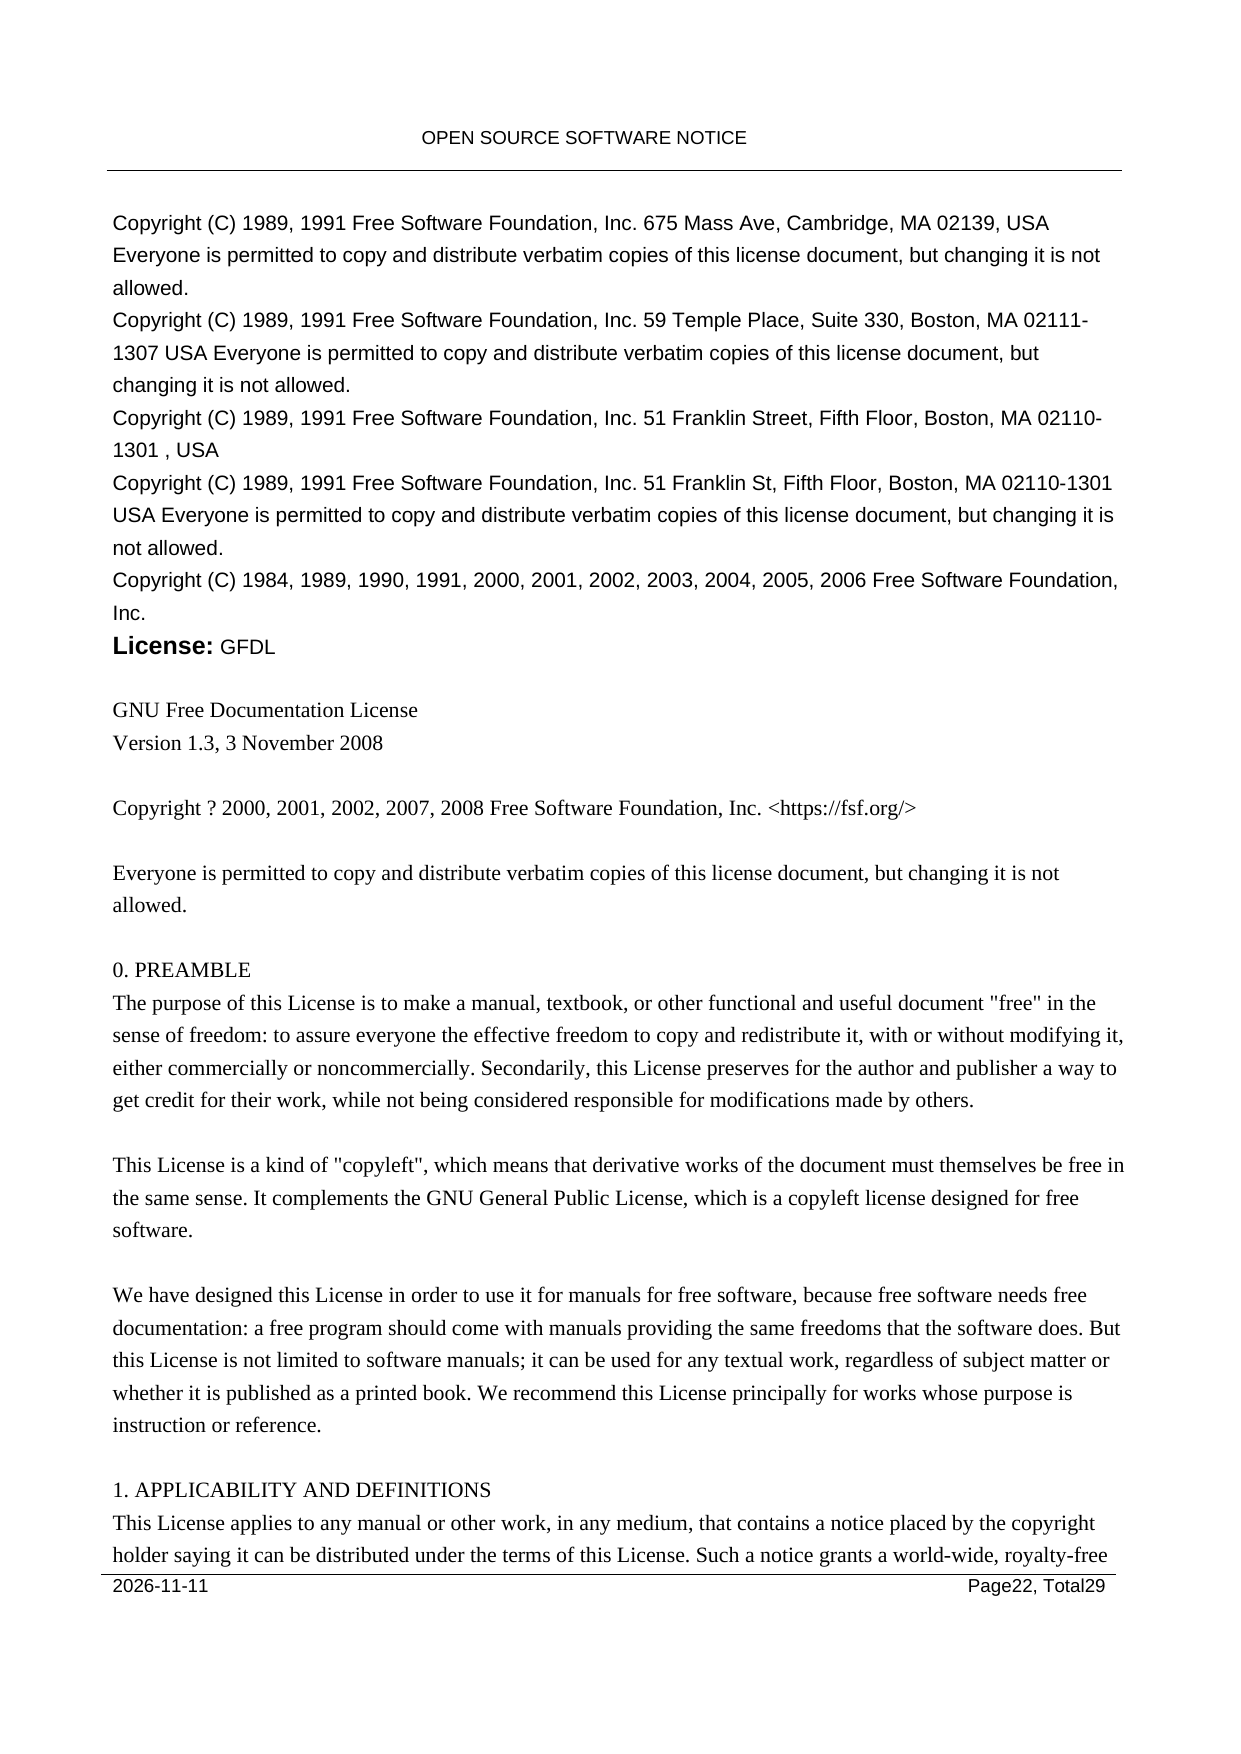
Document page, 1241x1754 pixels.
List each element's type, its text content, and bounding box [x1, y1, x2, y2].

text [112, 629, 1128, 1571]
text Copyright (C) 1989, 1991 Free Software Foundation, Inc. 59 Temple Place, Suite 330, Boston, MA 02111-1307 USA Everyone is permitted to copy and distribute verbatim copies of this license document, but changing it is not allowed. [112, 304, 1128, 401]
text Copyright (C) 1984, 1989, 1990, 1991, 2000, 2001, 2002, 2003, 2004, 2005, 2006 Free Software Foundation, Inc. [112, 564, 1128, 629]
text Copyright (C) 1989, 1991 Free Software Foundation, Inc. 51 Franklin Street, Fifth Floor, Boston, MA 02110-1301 , USA [112, 401, 1128, 466]
text Copyright (C) 1989, 1991 Free Software Foundation, Inc. 51 Franklin St, Fifth Floor, Boston, MA 02110-1301 USA Everyone is permitted to copy and distribute verbatim copies of this license document, but changing it is not allowed. [112, 466, 1128, 564]
text Copyright (C) 1989, 1991 Free Software Foundation, Inc. 675 Mass Ave, Cambridge, MA 02139, USA Everyone is permitted to copy and distribute verbatim copies of this license document, but changing it is not allowed. [112, 206, 1128, 304]
